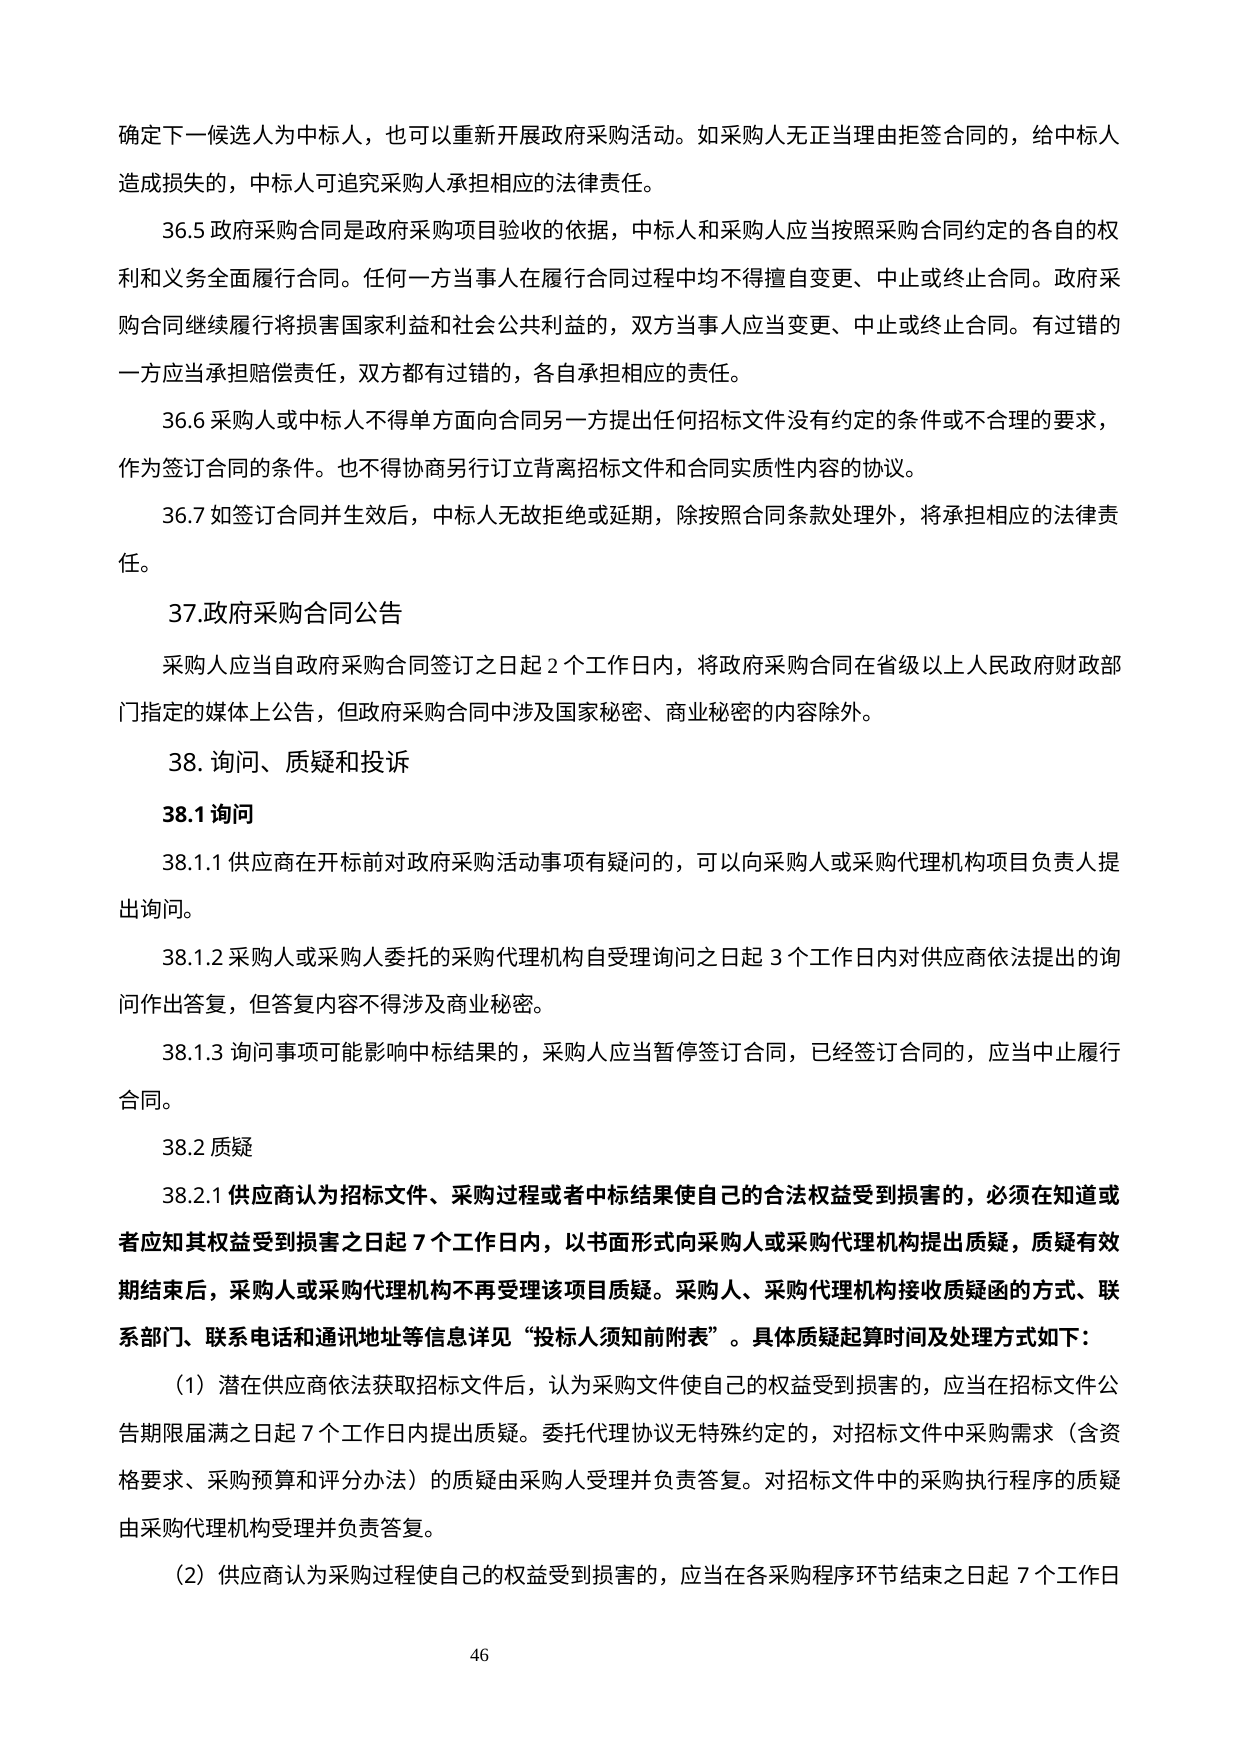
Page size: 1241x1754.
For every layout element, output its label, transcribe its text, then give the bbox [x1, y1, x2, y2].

text 36.7如签订合同并生效后，中标人无故拒绝或延期，除按照合同条款处理外，将承担相应的法律责任。 [118, 498, 1122, 578]
text 36.5政府采购合同是政府采购项目验收的依据，中标人和采购人应当按照采购合同约定的各自的权利和义务全面履行合同。任何一方当事人在履行合同过程中均不得擅自变更、中止或终止合同。政府采购合同继续履行将损害国家利益和社会公共利益的，双方当事人应当变更、中止或终止合同。有过错的一方应当承担赔偿责任，双方都有过错的，各自承担相应的责任。 [118, 213, 1122, 387]
text 采购人应当自政府采购合同签订之日起2个工作日内，将政府采购合同在省级以上人民政府财政部门指定的媒体上公告，但政府采购合同中涉及国家秘密、商业秘密的内容除外。 [118, 648, 1122, 727]
text 38.1.2采购人或采购人委托的采购代理机构自受理询问之日起3个工作日内对供应商依法提出的询问作出答复，但答复内容不得涉及商业秘密。 [118, 940, 1122, 1019]
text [118, 118, 1122, 197]
text 37.政府采购合同公告 [118, 593, 1122, 630]
text 38.1询问 [118, 797, 1122, 829]
text 38.2.1供应商认为招标文件、采购过程或者中标结果使自己的合法权益受到损害的，必须在知道或者应知其权益受到损害之日起7个工作日内，以书面形式向采购人或采购代理机构提出质疑，质疑有效期结束后，采购人或采购代理机构不再受理该项目质疑。采购人、采购代理机构接收质疑函的方式、联系部门、联系电话和通讯地址等信息详见“投标人须知前附表”。具体质疑起算时间及处理方式如下： [118, 1178, 1122, 1352]
text 38.1.1供应商在开标前对政府采购活动事项有疑问的，可以向采购人或采购代理机构项目负责人提出询问。 [118, 845, 1122, 924]
text 36.6采购人或中标人不得单方面向合同另一方提出任何招标文件没有约定的条件或不合理的要求，作为签订合同的条件。也不得协商另行订立背离招标文件和合同实质性内容的协议。 [118, 403, 1122, 482]
text 38.2质疑 [118, 1130, 1122, 1162]
text 38.1.3 询问事项可能影响中标结果的，采购人应当暂停签订合同，已经签订合同的，应当中止履行合同。 [118, 1035, 1122, 1114]
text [118, 1558, 1122, 1590]
text 38. 询问、质疑和投诉 [118, 743, 1122, 779]
text （1）潜在供应商依法获取招标文件后，认为采购文件使自己的权益受到损害的，应当在招标文件公告期限届满之日起7个工作日内提出质疑。委托代理协议无特殊约定的，对招标文件中采购需求（含资格要求、采购预算和评分办法）的质疑由采购人受理并负责答复。对招标文件中的采购执行程序的质疑由采购代理机构受理并负责答复。 [118, 1368, 1122, 1542]
